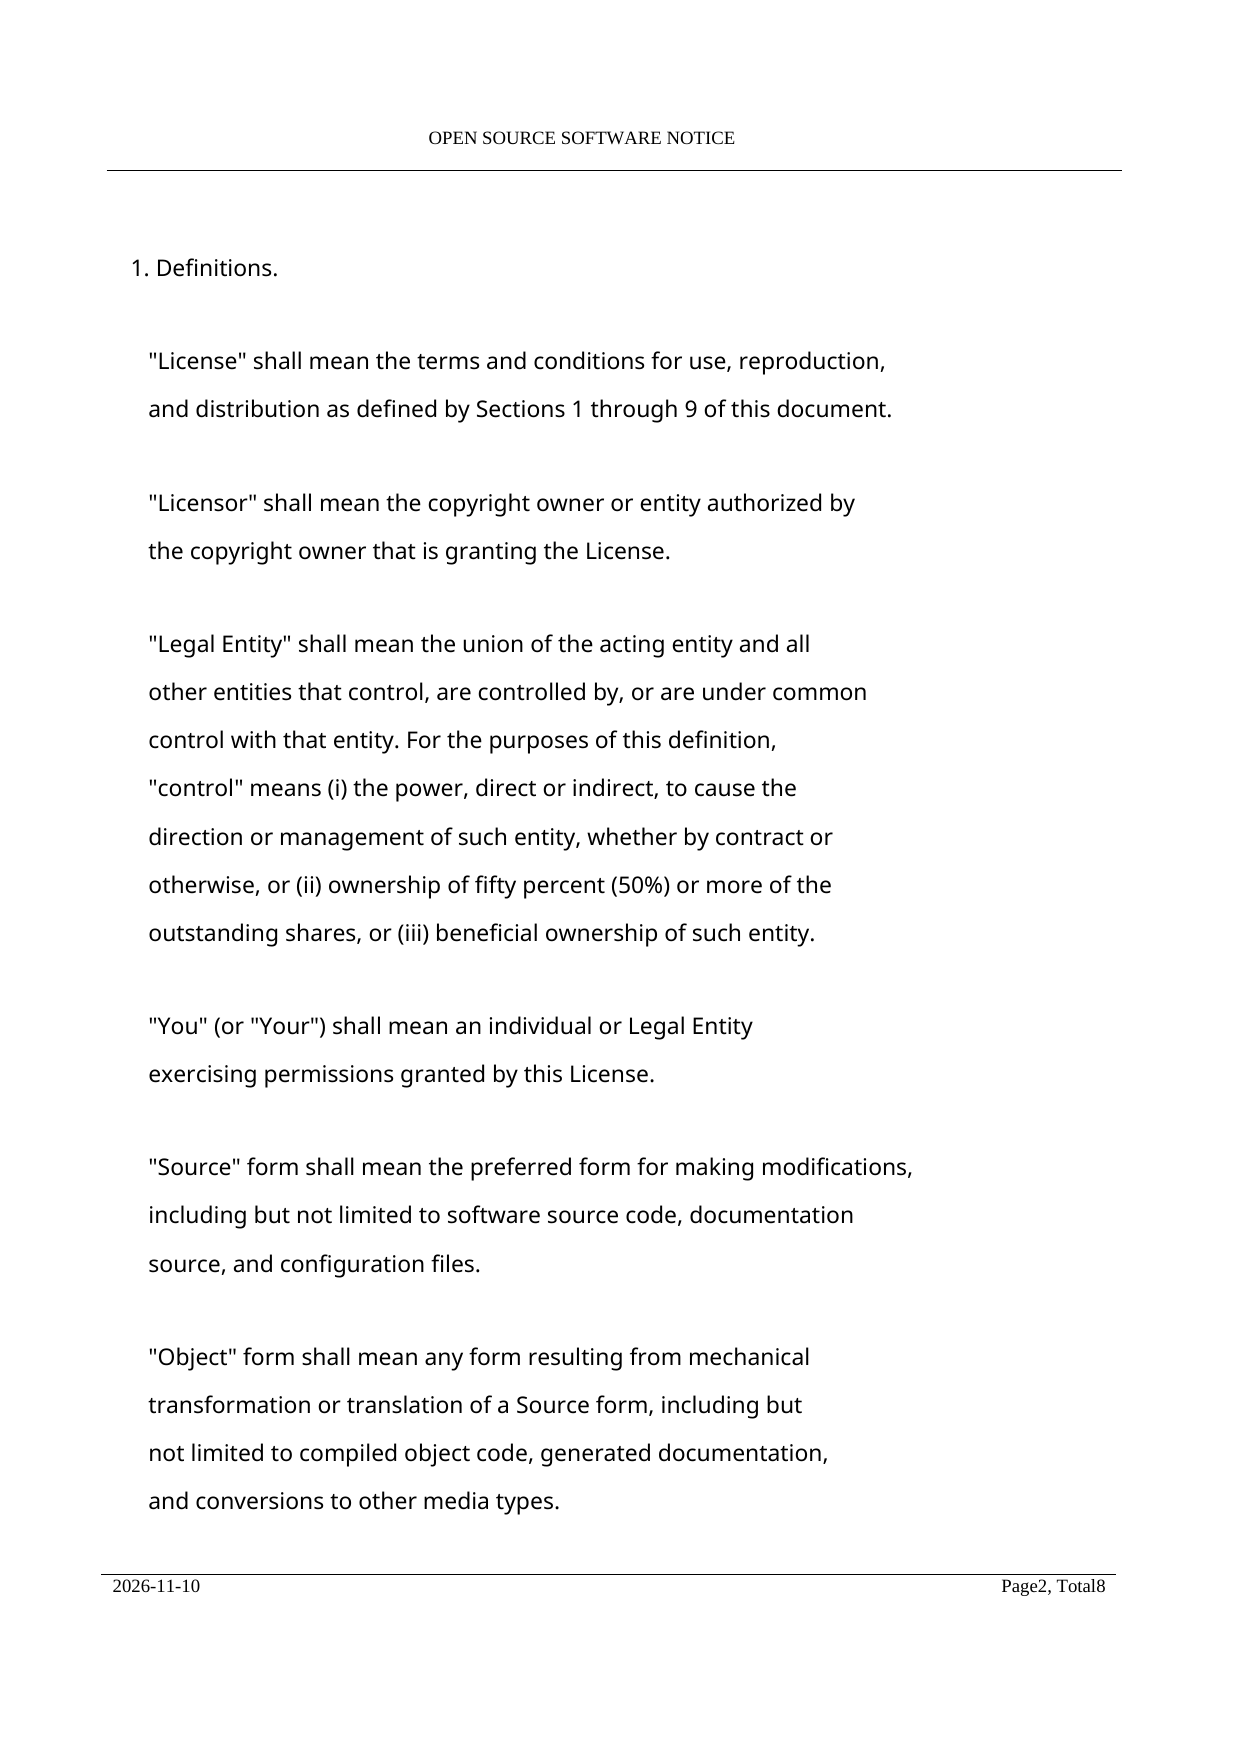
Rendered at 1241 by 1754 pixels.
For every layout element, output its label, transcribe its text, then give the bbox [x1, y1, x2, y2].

text "License" shall mean the terms and conditions for use, reproduction, [112, 345, 1128, 377]
text the copyright owner that is granting the License. [112, 534, 1128, 567]
text "Licensor" shall mean the copyright owner or entity authorized by [112, 486, 1128, 518]
text otherwise, or (ii) ownership of fifty percent (50%) or more of the [112, 868, 1128, 901]
text "Object" form shall mean any form resulting from mechanical [112, 1340, 1128, 1373]
text exercising permissions granted by this License. [112, 1057, 1128, 1090]
text other entities that control, are controlled by, or are under common [112, 676, 1128, 708]
text transformation or translation of a Source form, including but [112, 1388, 1128, 1421]
text "Legal Entity" shall mean the union of the acting entity and all [112, 627, 1128, 660]
text outstanding shares, or (iii) beneficial ownership of such entity. [112, 916, 1128, 949]
text "Source" form shall mean the preferred form for making modifications, [112, 1151, 1128, 1183]
text "control" means (i) the power, direct or indirect, to cause the [112, 772, 1128, 804]
text and conversions to other media types. [112, 1484, 1128, 1517]
text including but not limited to software source code, documentation [112, 1199, 1128, 1231]
text "You" (or "Your") shall mean an individual or Legal Entity [112, 1009, 1128, 1042]
text 1. Definitions. [112, 251, 1128, 284]
text not limited to compiled object code, generated documentation, [112, 1436, 1128, 1469]
text and distribution as defined by Sections 1 through 9 of this document. [112, 393, 1128, 425]
text control with that entity. For the purposes of this definition, [112, 724, 1128, 756]
text direction or management of such entity, whether by contract or [112, 820, 1128, 852]
text source, and configuration files. [112, 1247, 1128, 1279]
